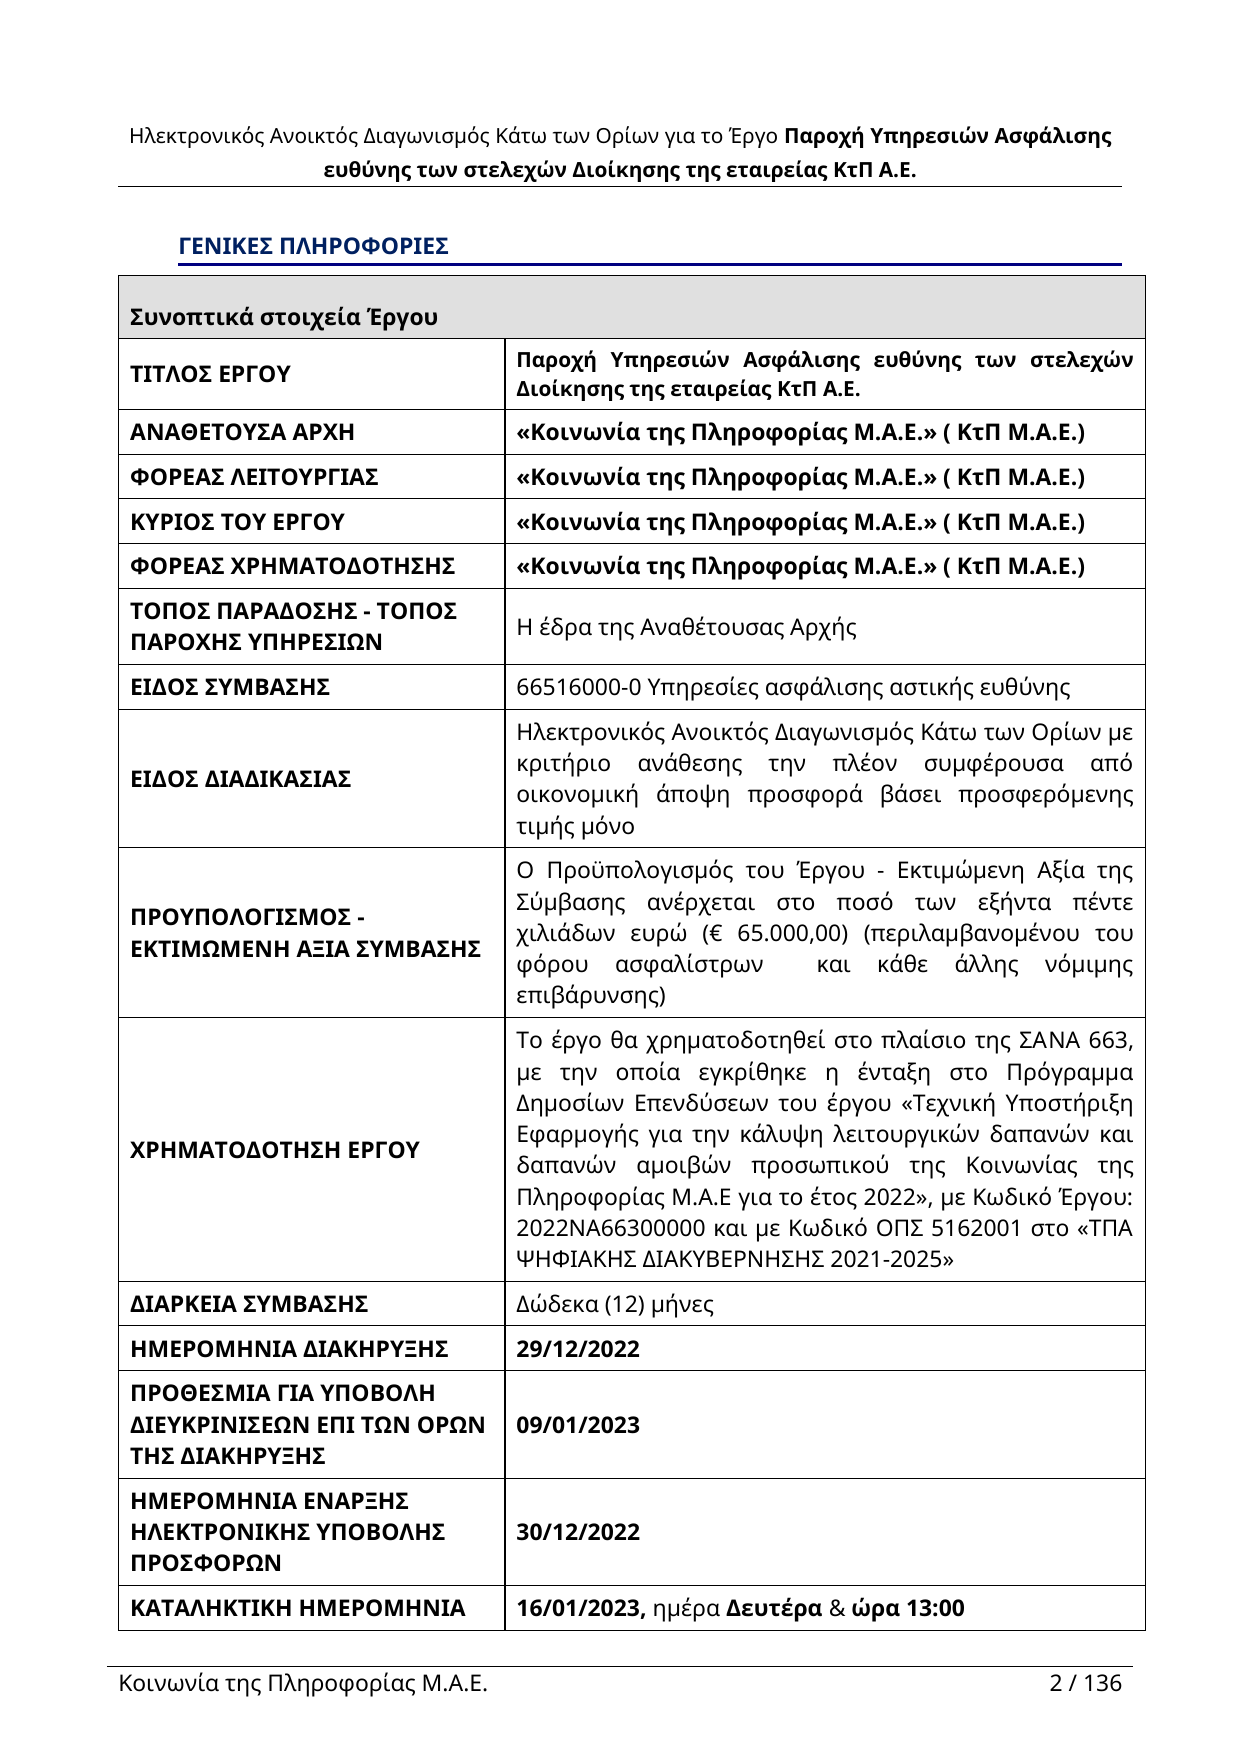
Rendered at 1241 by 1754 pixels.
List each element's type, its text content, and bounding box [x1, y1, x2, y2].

table_cell «Κοινωνία της Πληροφορίας Μ.Α.Ε.» ( ΚτΠ Μ.Α.Ε.) [506, 499, 1145, 543]
table_cell ΧΡΗΜΑΤΟΔΟΤΗΣΗ ΕΡΓΟΥ [119, 1018, 504, 1281]
table_cell Ηλεκτρονικός Ανοικτός Διαγωνισμός Κάτω των Ορίων με κριτήριο ανάθεσης την πλέον συμφέρουσα από οικονομική άποψη προσφορά βάσει προσφερόμενης τιμής μόνο [506, 710, 1145, 847]
table_cell 29/12/2022 [506, 1326, 1145, 1370]
table_cell 16/01/2023, ημέρα Δευτέρα & ώρα 13:00 [506, 1586, 1145, 1629]
table_cell ΤΙΤΛΟΣ ΕΡΓΟΥ [119, 339, 504, 409]
table_cell 09/01/2023 [506, 1371, 1145, 1477]
table_cell Ο Προϋπολογισμός του Έργου - Εκτιμώμενη Αξία της Σύμβασης ανέρχεται στο ποσό των εξήντα πέντε χιλιάδων ευρώ (€ 65.000,00) (περιλαμβανομένου του φόρου ασφαλίστρων και κάθε άλλης νόμιμης επιβάρυνσης) [506, 848, 1145, 1017]
table_cell ΔΙΑΡΚΕΙΑ ΣΥΜΒΑΣΗΣ [119, 1282, 504, 1325]
table_cell ΦΟΡΕΑΣ ΧΡΗΜΑΤΟΔΟΤΗΣΗΣ [119, 544, 504, 588]
subtitle ΓΕΝΙΚΕΣ ΠΛΗΡΟΦΟΡΙΕΣ [178, 230, 1122, 263]
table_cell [119, 1586, 504, 1629]
table_cell ΤΟΠΟΣ ΠΑΡΑΔΟΣΗΣ - ΤΟΠΟΣ ΠΑΡΟΧΗΣ ΥΠΗΡΕΣΙΩΝ [119, 589, 504, 664]
table_cell ΗΜΕΡΟΜΗΝΙΑ ΔΙΑΚΗΡΥΞΗΣ [119, 1326, 504, 1370]
table_cell 66516000-0 Υπηρεσίες ασφάλισης αστικής ευθύνης [506, 665, 1145, 709]
table_cell ΑΝΑΘΕΤΟΥΣΑ ΑΡΧΗ [119, 410, 504, 453]
table_cell Παροχή Υπηρεσιών Ασφάλισης ευθύνης των στελεχών Διοίκησης της εταιρείας ΚτΠ Α.Ε. [506, 339, 1145, 409]
table_cell «Κοινωνία της Πληροφορίας Μ.Α.Ε.» ( ΚτΠ Μ.Α.Ε.) [506, 410, 1145, 453]
table_cell «Κοινωνία της Πληροφορίας Μ.Α.Ε.» ( ΚτΠ Μ.Α.Ε.) [506, 455, 1145, 498]
table_cell ΠΡΟΘΕΣΜΙΑ ΓΙΑ ΥΠΟΒΟΛΗ ΔΙΕΥΚΡΙΝΙΣΕΩΝ ΕΠΙ ΤΩΝ ΟΡΩΝ ΤΗΣ ΔΙΑΚΗΡΥΞΗΣ [119, 1371, 504, 1477]
table_cell 30/12/2022 [506, 1479, 1145, 1585]
table_cell Δώδεκα (12) μήνες [506, 1282, 1145, 1325]
table_cell Η έδρα της Αναθέτουσας Αρχής [506, 589, 1145, 664]
table_cell ΕΙΔΟΣ ΔΙΑΔΙΚΑΣΙΑΣ [119, 710, 504, 847]
table_cell Το έργο θα χρηματοδοτηθεί στο πλαίσιο της ΣΑNA 663, με την οποία εγκρίθηκε η ένταξη στο Πρόγραμμα Δημοσίων Επενδύσεων του έργου «Τεχνική Υποστήριξη Εφαρμογής για την κάλυψη λειτουργικών δαπανών και δαπανών αμοιβών προσωπικού της Κοινωνίας της Πληροφορίας Μ.Α.Ε για το έτος 2022», με Κωδικό Έργου: 2022ΝΑ66300000 και με Κωδικό ΟΠΣ 5162001 στο «ΤΠΑ ΨΗΦΙΑΚΗΣ ΔΙΑΚΥΒΕΡΝΗΣΗΣ 2021-2025» [506, 1018, 1145, 1281]
table_cell ΚΥΡΙΟΣ ΤΟΥ ΕΡΓΟΥ [119, 499, 504, 543]
table_header Συνοπτικά στοιχεία Έργου [119, 276, 1145, 338]
table_cell ΠΡΟΥΠΟΛΟΓΙΣΜΟΣ - ΕΚΤΙΜΩΜΕΝΗ ΑΞΙΑ ΣΥΜΒΑΣΗΣ [119, 848, 504, 1017]
table_cell ΗΜΕΡΟΜΗΝΙΑ ΕΝΑΡΞΗΣ ΗΛΕΚΤΡΟΝΙΚΗΣ ΥΠΟΒΟΛΗΣ ΠΡΟΣΦΟΡΩΝ [119, 1479, 504, 1585]
table_cell «Κοινωνία της Πληροφορίας Μ.Α.Ε.» ( ΚτΠ Μ.Α.Ε.) [506, 544, 1145, 588]
table_cell ΕΙΔΟΣ ΣΥΜΒΑΣΗΣ [119, 665, 504, 709]
table_cell ΦΟΡΕΑΣ ΛΕΙΤΟΥΡΓΙΑΣ [119, 455, 504, 498]
